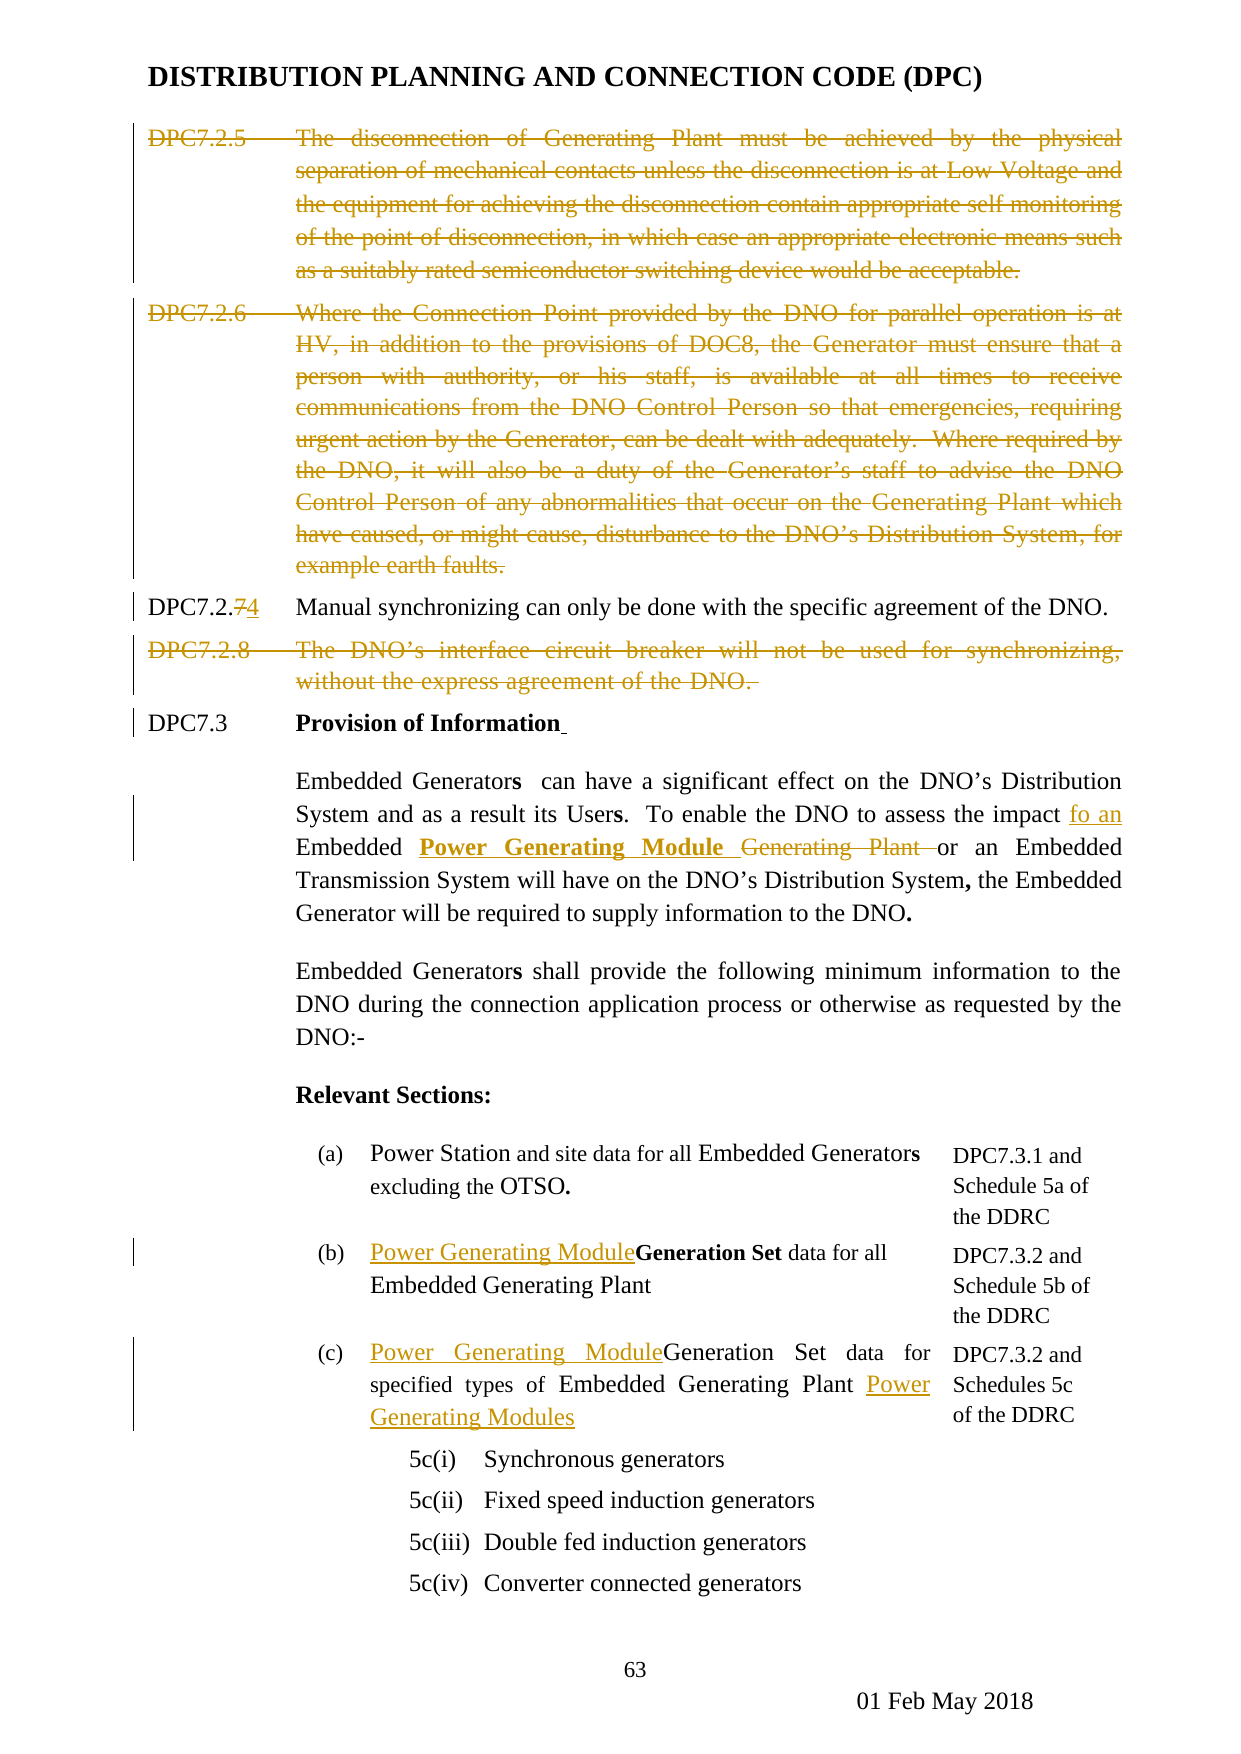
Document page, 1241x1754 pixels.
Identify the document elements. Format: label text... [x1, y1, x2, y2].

text DPC7.3 Provision of Information [148, 708, 1122, 737]
table_cell DPC7.3.2 and Schedule 5b of the DDRC [941, 1238, 1104, 1337]
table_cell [307, 1337, 941, 1609]
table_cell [941, 1337, 1104, 1609]
table_header (a) Power Station and site data for all Embedded Generators excluding the OTSO. [307, 1138, 941, 1237]
text Embedded Generators can have a significant effect on the DNO’s Distribution System and as a result its Users. To enable the DNO to assess the impact Embedded or an Embedded Transmission System will have on the DNO’s Distribution System, the Embedded Generator will be required to supply information to the DNO. [148, 766, 1122, 927]
table_cell (b) data for all Embedded [307, 1238, 941, 1337]
text DPC7.2. Manual synchronizing can only be done with the specific agreement of the DNO. [148, 592, 1122, 621]
text Relevant Sections: [295, 1080, 1122, 1109]
table_header DPC7.3.1 and Schedule 5a of the DDRC [941, 1138, 1104, 1237]
text Embedded Generators shall provide the following minimum information to the DNO during the connection application process or otherwise as requested by the DNO:- [295, 956, 1122, 1051]
